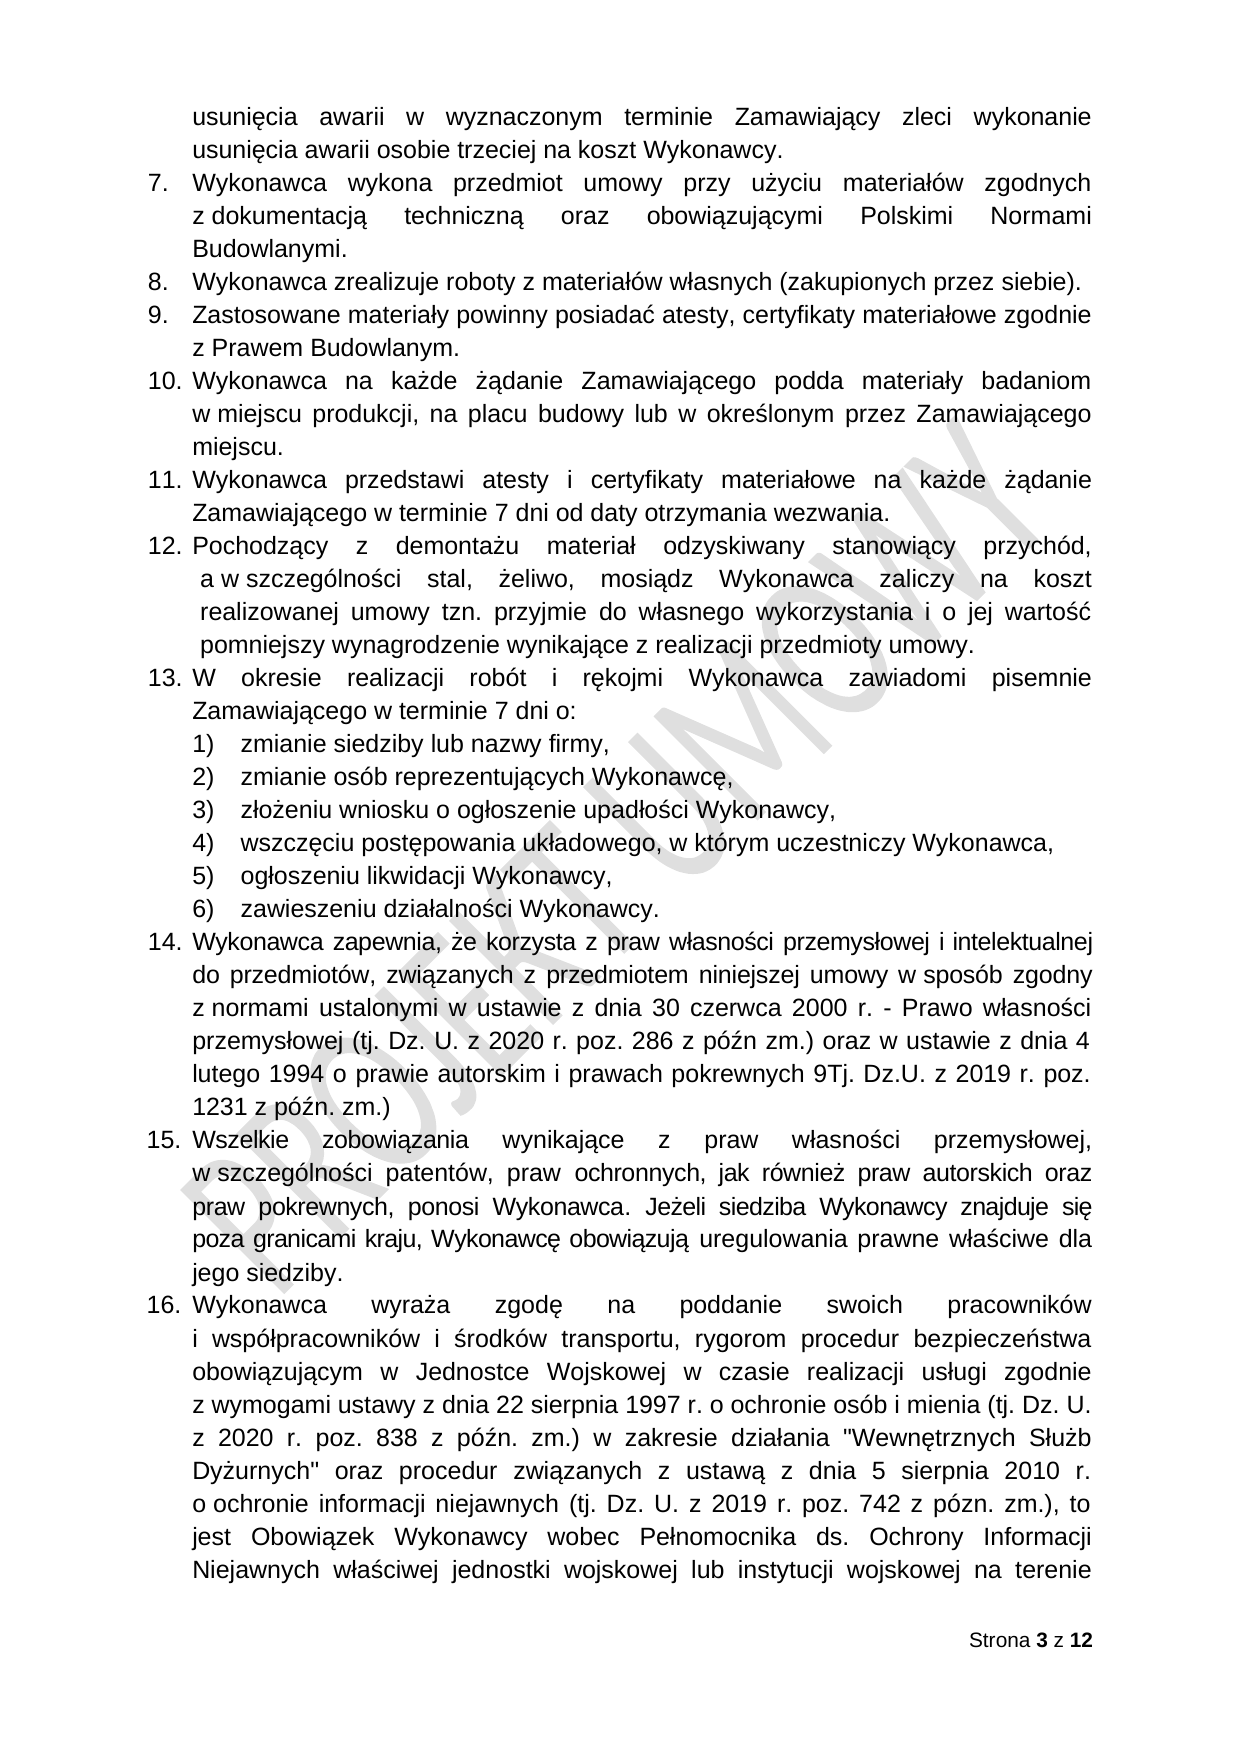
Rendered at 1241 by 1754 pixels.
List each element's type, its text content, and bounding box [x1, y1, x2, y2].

list Wykonawca przedstawi atesty i certyfikaty materiałowe na każde żądanie Zamawiającego w terminie 7 dni od daty otrzymania wezwania. [148, 465, 1093, 527]
list zmianie osób reprezentujących Wykonawcę, [192, 762, 1093, 791]
list W okresie realizacji robót i rękojmi Wykonawca zawiadomi pisemnie Zamawiającego w terminie 7 dni o: [148, 663, 1093, 725]
list zmianie siedziby lub nazwy firmy, [192, 729, 1093, 758]
list Wykonawca zapewnia, że korzysta z praw własności przemysłowej i intelektualnej do przedmiotów, związanych z przedmiotem niniejszej umowy w sposób zgodny z normami ustalonymi w ustawie z dnia 30 czerwca 2000 r. - Prawo własności przemysłowej (tj. Dz. U. z 2020 r. poz. 286 z późn zm.) oraz w ustawie z dnia 4 lutego 1994 o prawie autorskim i prawach pokrewnych 9Tj. Dz.U. z 2019 r. poz. 1231 z późn. zm.) [148, 927, 1093, 1121]
list złożeniu wniosku o ogłoszenie upadłości Wykonawcy, [192, 795, 1093, 824]
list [148, 102, 1093, 163]
list Zastosowane materiały powinny posiadać atesty, certyfikaty materiałowe zgodnie z Prawem Budowlanym. [148, 300, 1093, 362]
list Wykonawca wykona przedmiot umowy przy użyciu materiałów zgodnych z dokumentacją techniczną oraz obowiązującymi Polskimi Normami Budowlanymi. [148, 168, 1093, 263]
list Wykonawca na każde żądanie Zamawiającego podda materiały badaniom w miejscu produkcji, na placu budowy lub w określonym przez Zamawiającego miejscu. [148, 366, 1093, 461]
list Wszelkie zobowiązania wynikające z praw własności przemysłowej, w szczególności patentów, praw ochronnych, jak również praw autorskich oraz praw pokrewnych, ponosi Wykonawca. Jeżeli siedziba Wykonawcy znajduje się poza granicami kraju, Wykonawcę obowiązują uregulowania prawne właściwe dla jego siedziby. [146, 1125, 1093, 1286]
list Pochodzący z demontażu materiał odzyskiwany stanowiący przychód, a w szczególności stal, żeliwo, mosiądz Wykonawca zaliczy na koszt realizowanej umowy tzn. przyjmie do własnego wykorzystania i o jej wartość pomniejszy wynagrodzenie wynikające z realizacji przedmioty umowy. [148, 531, 1093, 659]
list zawieszeniu działalności Wykonawcy. [192, 894, 1093, 923]
list ogłoszeniu likwidacji Wykonawcy, [192, 861, 1093, 890]
list Wykonawca zrealizuje roboty z materiałów własnych (zakupionych przez siebie). [148, 267, 1093, 296]
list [146, 1291, 1093, 1583]
list wszczęciu postępowania układowego, w którym uczestniczy Wykonawca, [192, 828, 1093, 857]
